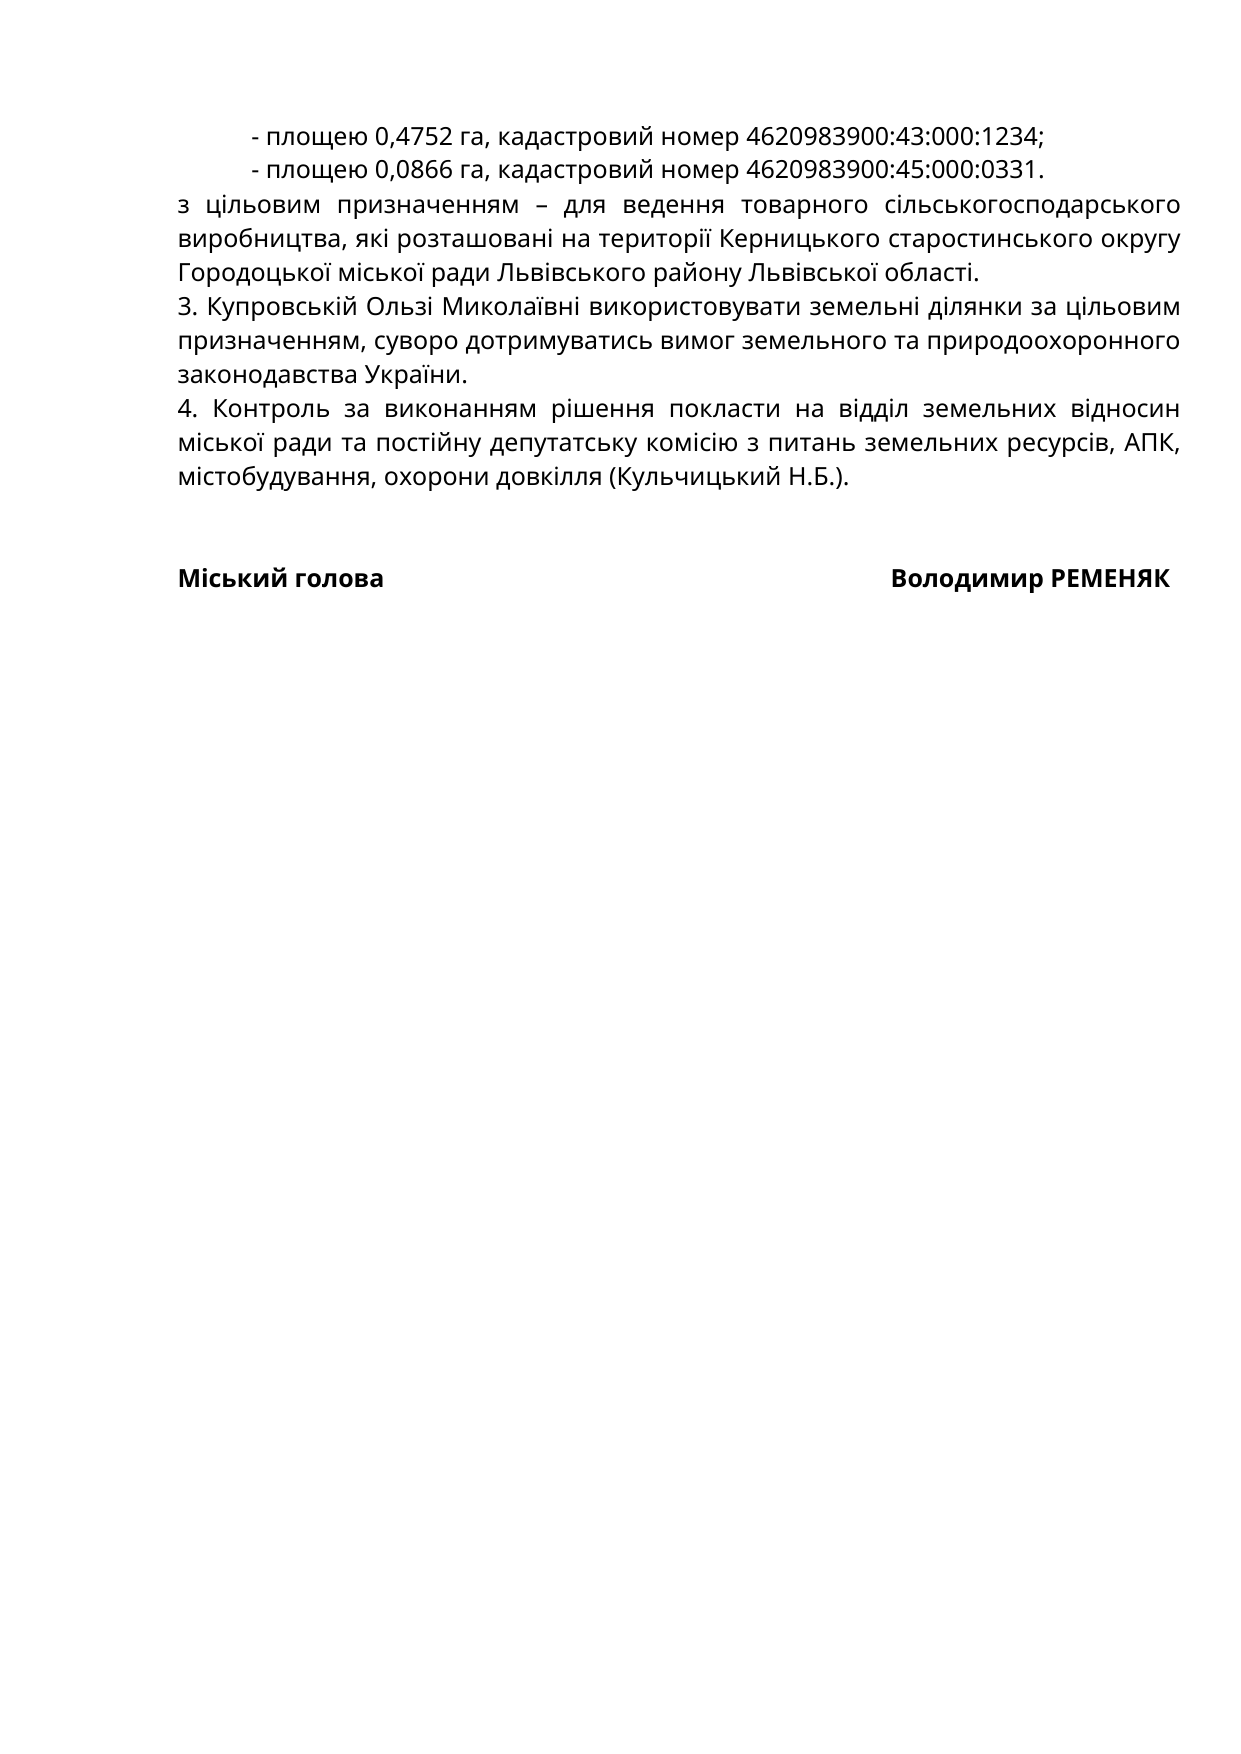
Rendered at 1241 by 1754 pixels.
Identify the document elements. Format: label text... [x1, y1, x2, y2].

text - площею 0,4752 га, кадастровий номер 4620983900:43:000:1234; [177, 118, 1182, 152]
text - площею 0,0866 га, кадастровий номер 4620983900:45:000:0331. [177, 152, 1182, 186]
text 4. Контроль за виконанням рішення покласти на відділ земельних відносин міської ради та постійну депутатську комісію з питань земельних ресурсів, АПК, містобудування, охорони довкілля (Кульчицький Н.Б.). [177, 391, 1182, 493]
text Міський голова Володимир РЕМЕНЯК [177, 561, 1181, 595]
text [177, 186, 1182, 288]
text 3. Купровській Ользі Миколаївні використовувати земельні ділянки за цільовим призначенням, суворо дотримуватись вимог земельного та природоохоронного законодавства України. [177, 288, 1182, 391]
